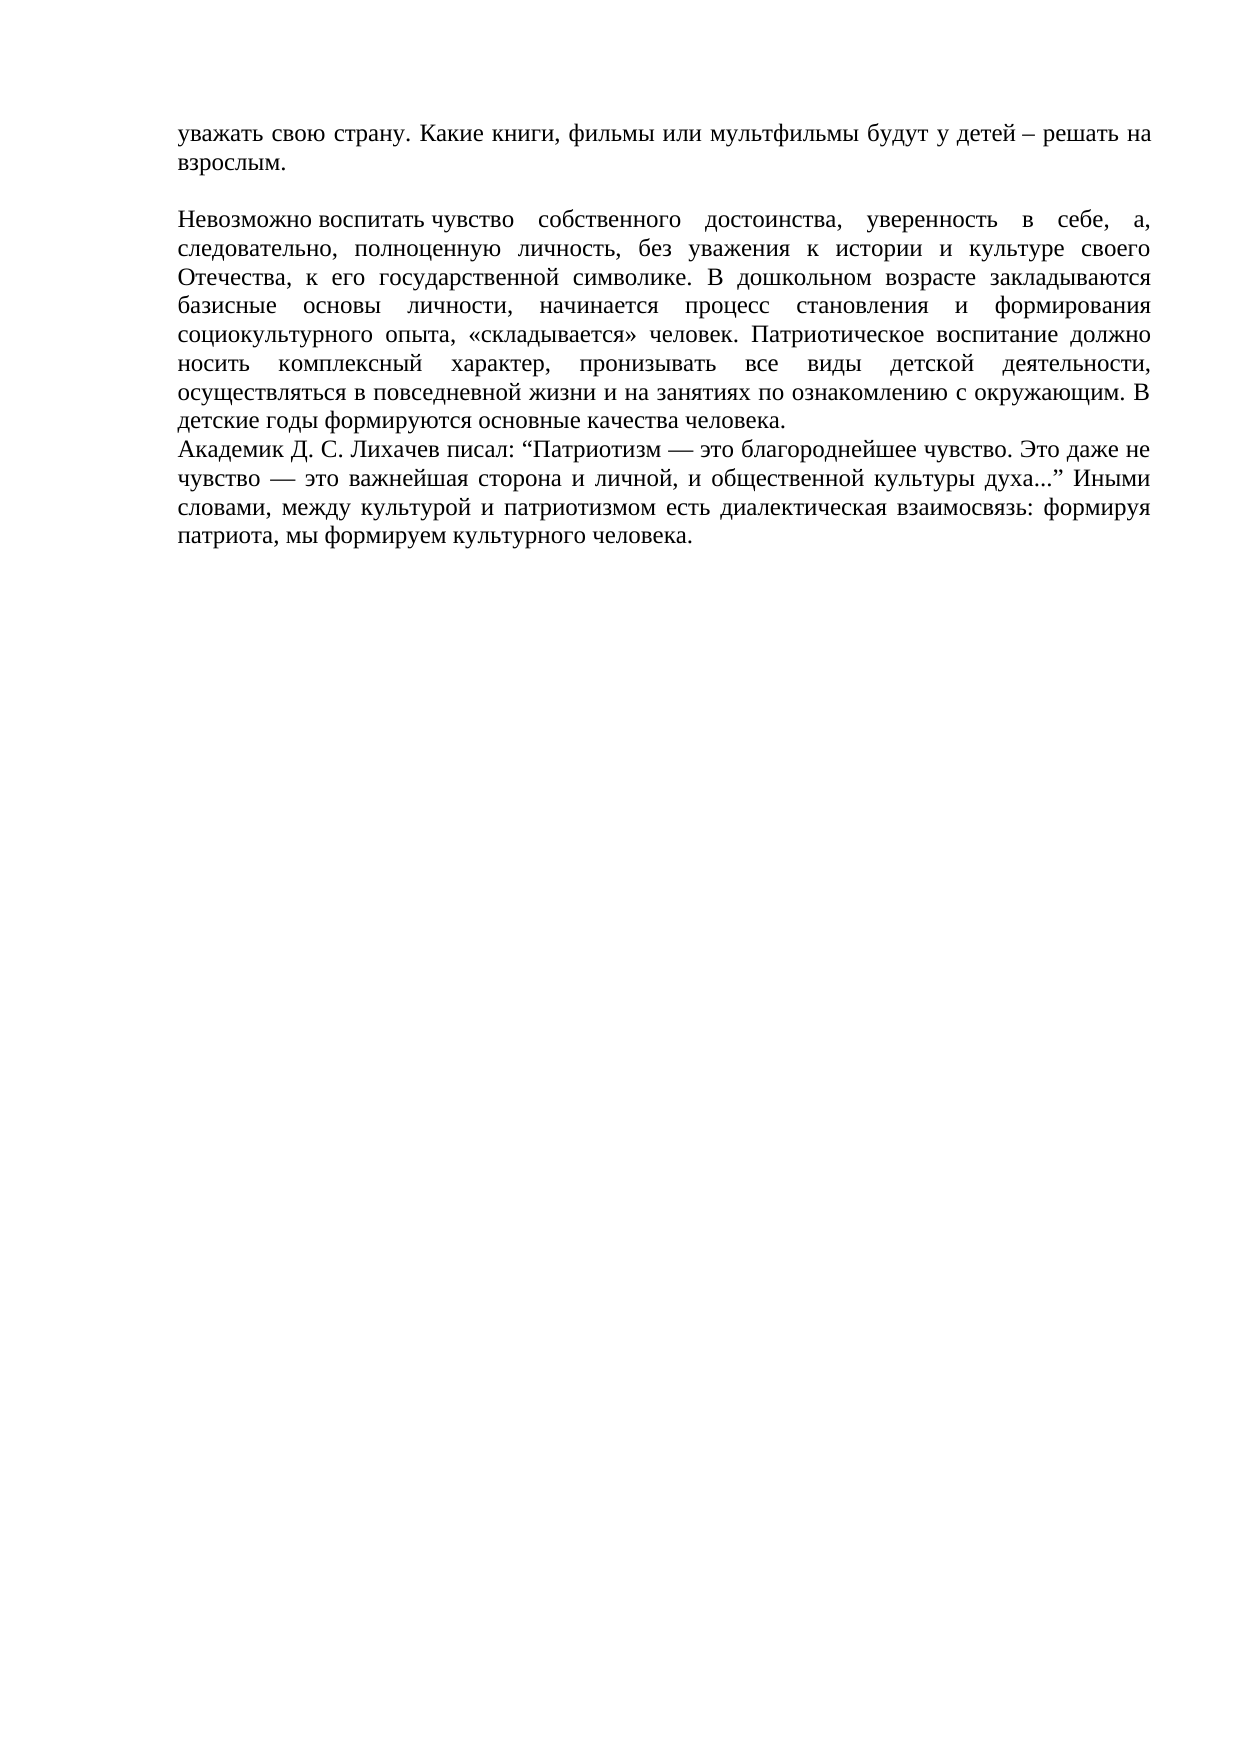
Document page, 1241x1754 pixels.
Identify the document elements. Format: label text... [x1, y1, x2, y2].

text Академик Д. С. Лихачев писал: “Патриотизм — это благороднейшее чувство. Это даже не чувство — это важнейшая сторона и личной, и общественной культуры духа...” Иными словами, между культурой и патриотизмом есть диалектическая взаимосвязь: формируя патриота, мы формируем культурного человека. [177, 434, 1152, 549]
text Невозможно воспитать чувство собственного достоинства, уверенность в себе, а, следовательно, полноценную личность, без уважения к истории и культуре своего Отечества, к его государственной символике. В дошкольном возрасте закладываются базисные основы личности, начинается процесс становления и формирования социокультурного опыта, «складывается» человек. Патриотическое воспитание должно носить комплексный характер, пронизывать все виды детской деятельности, осуществляться в повседневной жизни и на занятиях по ознакомлению с окружающим. В детские годы формируются основные качества человека. [177, 204, 1152, 434]
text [177, 118, 1152, 176]
